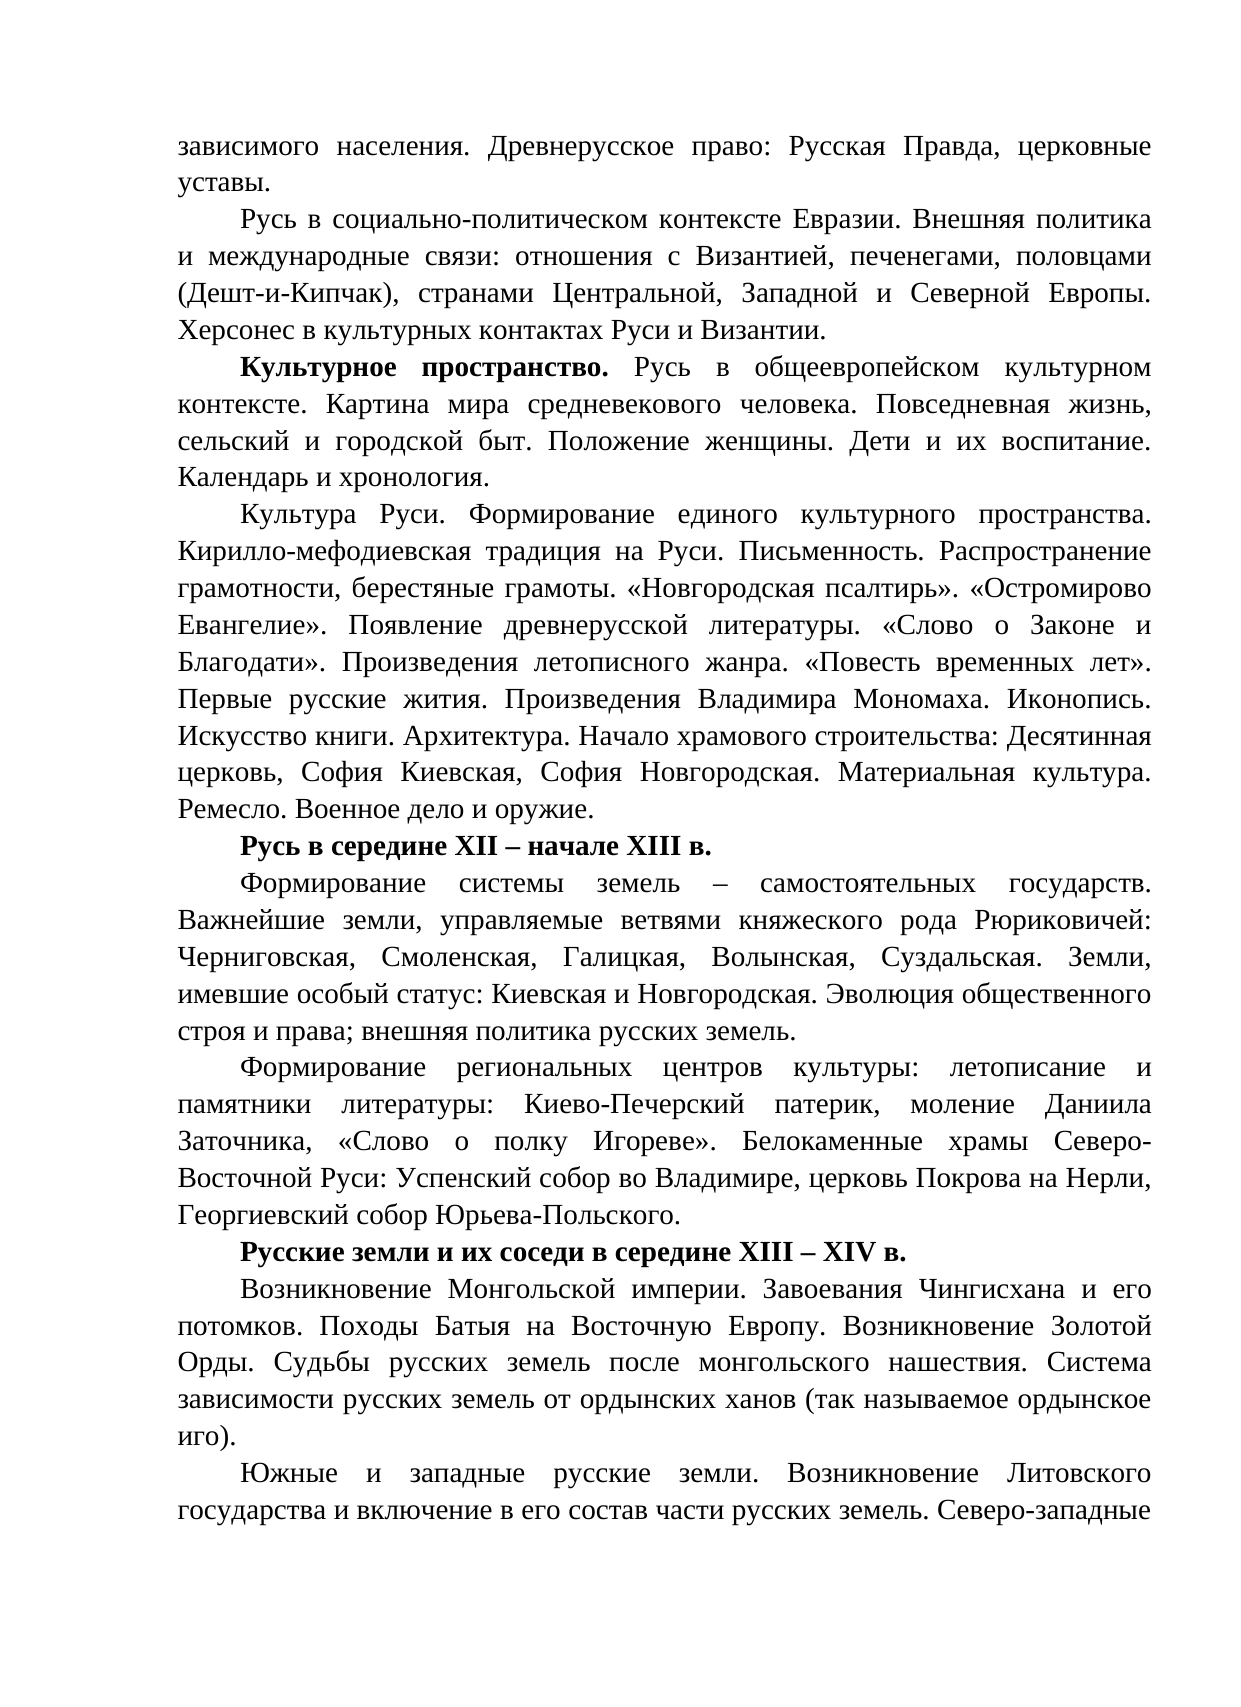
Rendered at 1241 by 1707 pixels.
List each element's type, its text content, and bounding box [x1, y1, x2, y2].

text Русь в середине XII – начале XIII в. [177, 828, 1152, 862]
text Русь в социально-политическом контексте Евразии. Внешняя политика и международные связи: отношения с Византией, печенегами, половцами (Дешт-и-Кипчак), странами Центральной, Западной и Северной Европы. Херсонес в культурных контактах Руси и Византии. [177, 201, 1152, 346]
text Формирование региональных центров культуры: летописание и памятники литературы: Киево-Печерский патерик, моление Даниила Заточника, «Слово о полку Игореве». Белокаменные храмы Северо-Восточной Руси: Успенский собор во Владимире, церковь Покрова на Нерли, Георгиевский собор Юрьева-Польского. [177, 1049, 1152, 1231]
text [177, 128, 1152, 198]
text Культура Руси. Формирование единого культурного пространства. Кирилло-мефодиевская традиция на Руси. Письменность. Распространение грамотности, берестяные грамоты. «Новгородская псалтирь». «Остромирово Евангелие». Появление древнерусской литературы. «Слово о Законе и Благодати». Произведения летописного жанра. «Повесть временных лет». Первые русские жития. Произведения Владимира Мономаха. Иконопись. Искусство книги. Архитектура. Начало храмового строительства: Десятинная церковь, София Киевская, София Новгородская. Материальная культура. Ремесло. Военное дело и оружие. [177, 496, 1152, 825]
text Русские земли и их соседи в середине XIII – XIV в. [177, 1234, 1152, 1267]
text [177, 1455, 1152, 1526]
text Культурное пространство. Русь в общеевропейском культурном контексте. Картина мира средневекового человека. Повседневная жизнь, сельский и городской быт. Положение женщины. Дети и их воспитание. Календарь и хронология. [177, 349, 1152, 493]
text Возникновение Монгольской империи. Завоевания Чингисхана и его потомков. Походы Батыя на Восточную Европу. Возникновение Золотой Орды. Судьбы русских земель после монгольского нашествия. Система зависимости русских земель от ордынских ханов (так называемое ордынское иго). [177, 1271, 1152, 1452]
text Формирование системы земель – самостоятельных государств. Важнейшие земли, управляемые ветвями княжеского рода Рюриковичей: Черниговская, Смоленская, Галицкая, Волынская, Суздальская. Земли, имевшие особый статус: Киевская и Новгородская. Эволюция общественного строя и права; внешняя политика русских земель. [177, 865, 1152, 1046]
